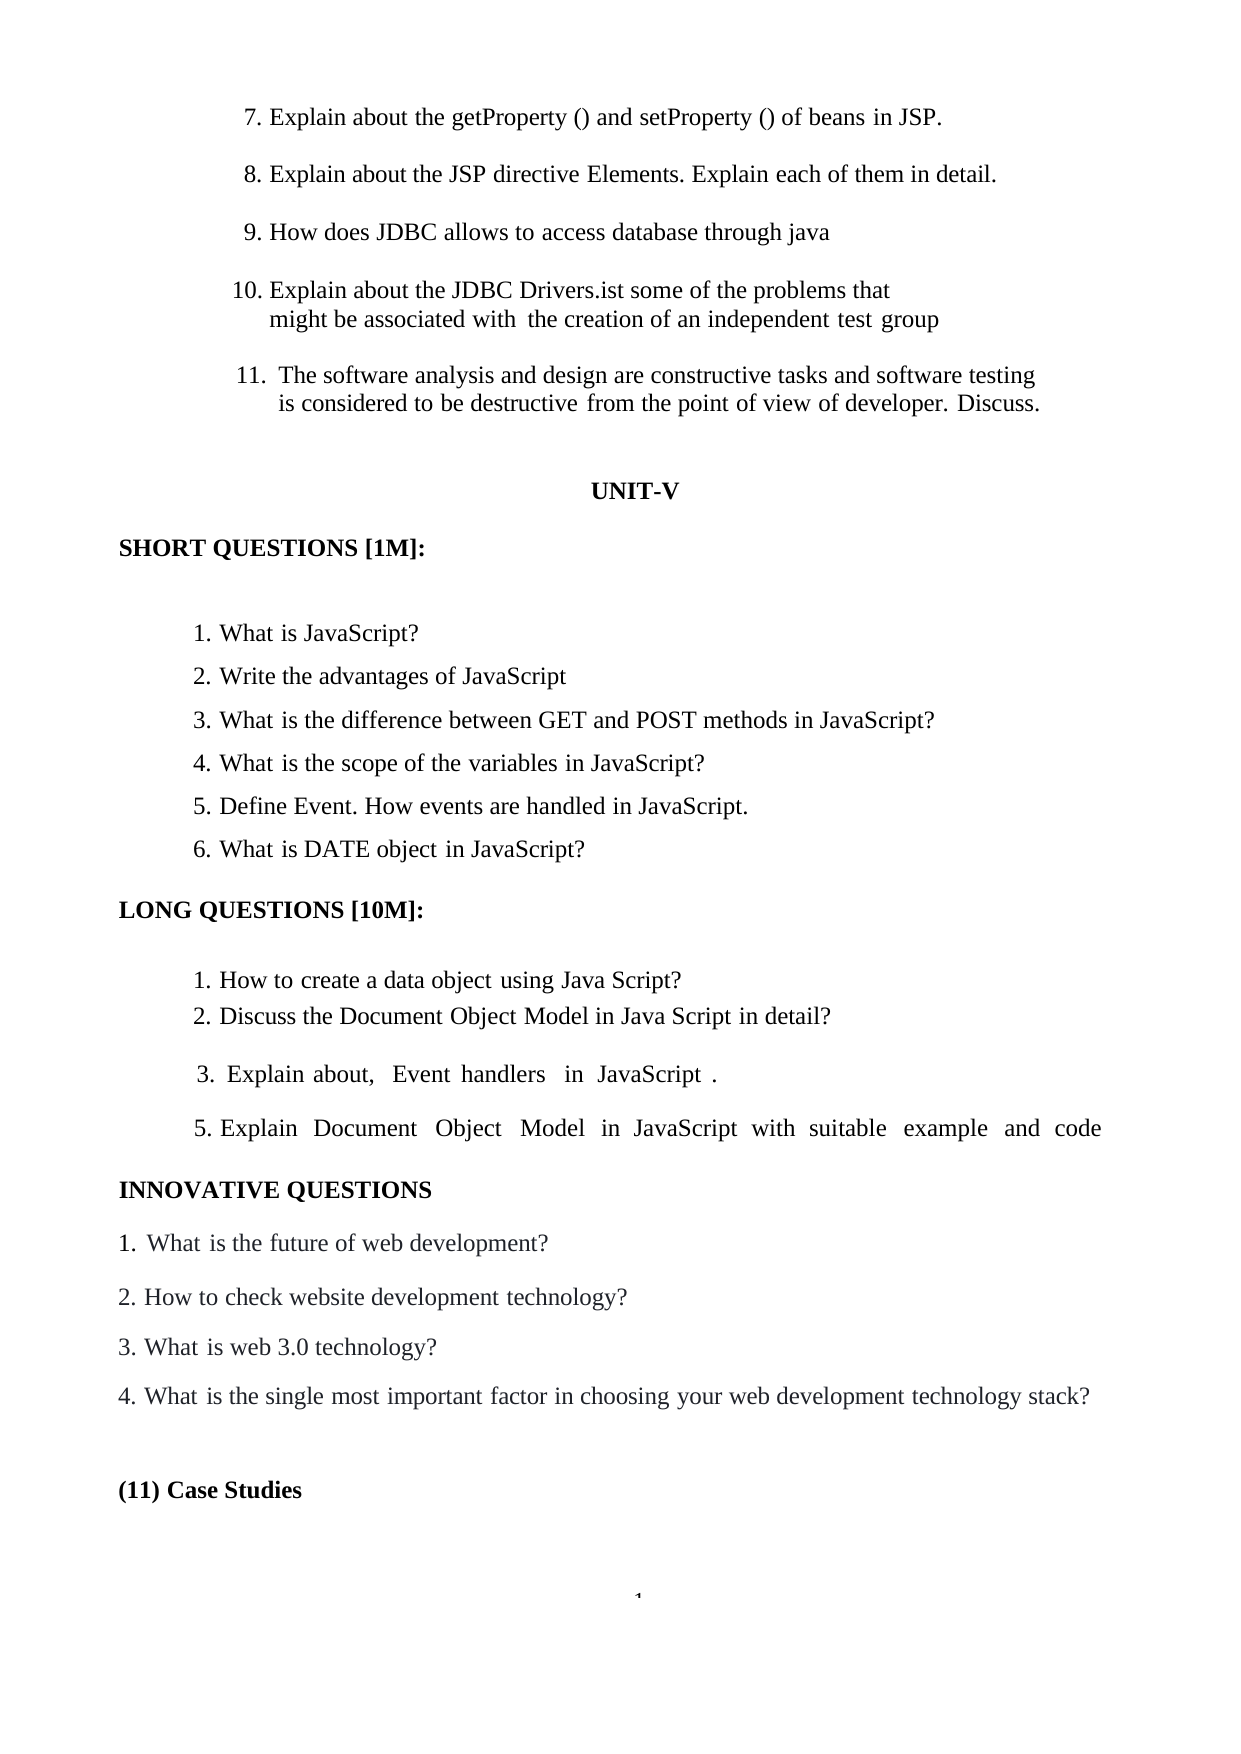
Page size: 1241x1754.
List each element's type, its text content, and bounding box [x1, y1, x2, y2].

list How to check website development technology? [118, 1282, 1205, 1311]
list What is the scope of the variables in JavaScript? [193, 748, 1205, 777]
list What is the difference between GET and POST methods in JavaScript? [193, 706, 1205, 734]
list What is the single most important factor in choosing your web development technology stack? [118, 1381, 1205, 1409]
list The software analysis and design are constructive tasks and software testing is considered to be destructive from the point of view of developer. Discuss. [236, 361, 1054, 417]
list Explain about the JDBC Drivers.ist some of the problems that might be associated with the creation of an independent test group [232, 275, 949, 333]
list Define Event. How events are handled in JavaScript. [193, 791, 1205, 820]
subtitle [118, 1417, 356, 1503]
list What is JavaScript? [193, 618, 1205, 647]
list What is the future of web development? [118, 1228, 1205, 1256]
list Explain about, Event handlers in JavaScript . [196, 1059, 1205, 1087]
text 5. Explain Document Object Model in JavaScript with suitable example and code [193, 1113, 1205, 1142]
list What is DATE object in JavaScript? [193, 834, 1205, 863]
list Explain about the JSP directive Elements. Explain each of them in detail. [243, 159, 1205, 188]
subtitle LONG QUESTIONS [10M]: [118, 895, 1205, 924]
list Explain about the getProperty () and setProperty () of beans in JSP. [243, 102, 1205, 130]
list How does JDBC allows to access database through java [243, 217, 1205, 246]
text SHORT QUESTIONS [1M]: [118, 533, 1205, 562]
list Write the advantages of JavaScript [193, 661, 1205, 690]
subtitle INNOVATIVE QUESTIONS [118, 1175, 1205, 1204]
list Discuss the Document Object Model in Java Script in detail? [193, 1001, 1205, 1030]
subtitle UNIT-V [357, 476, 913, 504]
list What is web 3.0 technology? [118, 1332, 1205, 1361]
list How to create a data object using Java Script? [193, 966, 1205, 994]
